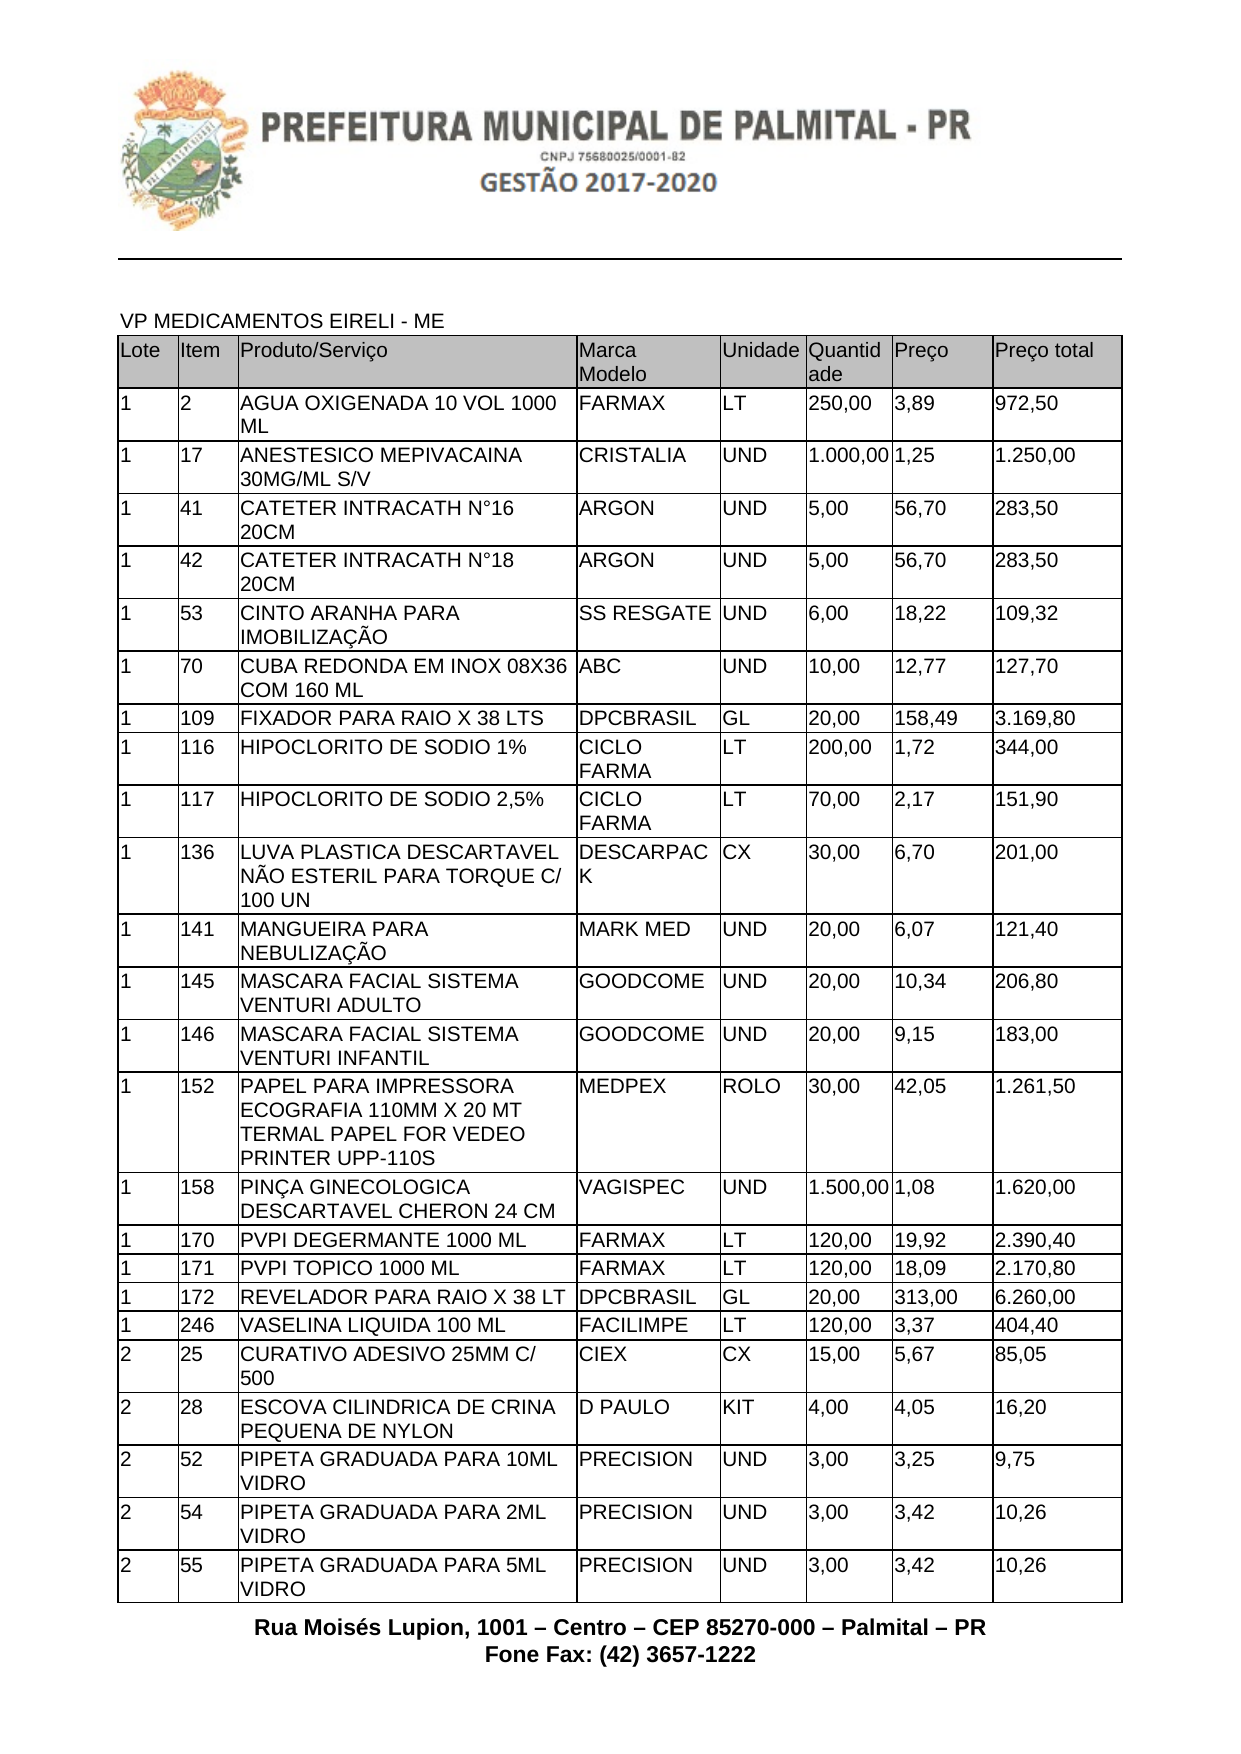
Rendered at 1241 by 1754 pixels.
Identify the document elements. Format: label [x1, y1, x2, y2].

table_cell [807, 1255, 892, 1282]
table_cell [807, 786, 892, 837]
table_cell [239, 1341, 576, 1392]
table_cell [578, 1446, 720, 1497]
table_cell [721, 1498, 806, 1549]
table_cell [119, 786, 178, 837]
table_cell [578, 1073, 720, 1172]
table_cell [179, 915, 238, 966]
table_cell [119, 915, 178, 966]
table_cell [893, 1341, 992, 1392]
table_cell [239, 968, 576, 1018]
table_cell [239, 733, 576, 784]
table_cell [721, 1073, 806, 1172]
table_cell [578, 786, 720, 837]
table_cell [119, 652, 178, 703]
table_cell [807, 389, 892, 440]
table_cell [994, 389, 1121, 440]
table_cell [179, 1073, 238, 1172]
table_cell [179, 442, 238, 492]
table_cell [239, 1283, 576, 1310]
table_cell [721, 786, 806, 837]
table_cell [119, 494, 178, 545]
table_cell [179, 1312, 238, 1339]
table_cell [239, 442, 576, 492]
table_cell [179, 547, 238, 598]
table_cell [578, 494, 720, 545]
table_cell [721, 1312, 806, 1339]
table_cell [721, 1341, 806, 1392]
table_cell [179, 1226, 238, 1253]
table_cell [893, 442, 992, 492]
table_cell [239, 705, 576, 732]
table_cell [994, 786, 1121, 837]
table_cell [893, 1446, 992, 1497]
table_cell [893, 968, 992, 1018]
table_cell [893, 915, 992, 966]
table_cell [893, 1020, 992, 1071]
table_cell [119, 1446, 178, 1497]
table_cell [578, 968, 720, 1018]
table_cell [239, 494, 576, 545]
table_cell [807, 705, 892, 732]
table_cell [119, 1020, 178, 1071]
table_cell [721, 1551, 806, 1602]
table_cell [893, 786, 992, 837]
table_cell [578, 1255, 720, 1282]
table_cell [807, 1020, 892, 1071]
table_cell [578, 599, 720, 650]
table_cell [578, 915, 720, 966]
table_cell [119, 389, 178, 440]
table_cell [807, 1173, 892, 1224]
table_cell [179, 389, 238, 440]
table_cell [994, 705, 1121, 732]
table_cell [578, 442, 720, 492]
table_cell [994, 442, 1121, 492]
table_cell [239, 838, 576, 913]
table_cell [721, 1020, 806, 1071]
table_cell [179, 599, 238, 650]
picture [118, 59, 1004, 231]
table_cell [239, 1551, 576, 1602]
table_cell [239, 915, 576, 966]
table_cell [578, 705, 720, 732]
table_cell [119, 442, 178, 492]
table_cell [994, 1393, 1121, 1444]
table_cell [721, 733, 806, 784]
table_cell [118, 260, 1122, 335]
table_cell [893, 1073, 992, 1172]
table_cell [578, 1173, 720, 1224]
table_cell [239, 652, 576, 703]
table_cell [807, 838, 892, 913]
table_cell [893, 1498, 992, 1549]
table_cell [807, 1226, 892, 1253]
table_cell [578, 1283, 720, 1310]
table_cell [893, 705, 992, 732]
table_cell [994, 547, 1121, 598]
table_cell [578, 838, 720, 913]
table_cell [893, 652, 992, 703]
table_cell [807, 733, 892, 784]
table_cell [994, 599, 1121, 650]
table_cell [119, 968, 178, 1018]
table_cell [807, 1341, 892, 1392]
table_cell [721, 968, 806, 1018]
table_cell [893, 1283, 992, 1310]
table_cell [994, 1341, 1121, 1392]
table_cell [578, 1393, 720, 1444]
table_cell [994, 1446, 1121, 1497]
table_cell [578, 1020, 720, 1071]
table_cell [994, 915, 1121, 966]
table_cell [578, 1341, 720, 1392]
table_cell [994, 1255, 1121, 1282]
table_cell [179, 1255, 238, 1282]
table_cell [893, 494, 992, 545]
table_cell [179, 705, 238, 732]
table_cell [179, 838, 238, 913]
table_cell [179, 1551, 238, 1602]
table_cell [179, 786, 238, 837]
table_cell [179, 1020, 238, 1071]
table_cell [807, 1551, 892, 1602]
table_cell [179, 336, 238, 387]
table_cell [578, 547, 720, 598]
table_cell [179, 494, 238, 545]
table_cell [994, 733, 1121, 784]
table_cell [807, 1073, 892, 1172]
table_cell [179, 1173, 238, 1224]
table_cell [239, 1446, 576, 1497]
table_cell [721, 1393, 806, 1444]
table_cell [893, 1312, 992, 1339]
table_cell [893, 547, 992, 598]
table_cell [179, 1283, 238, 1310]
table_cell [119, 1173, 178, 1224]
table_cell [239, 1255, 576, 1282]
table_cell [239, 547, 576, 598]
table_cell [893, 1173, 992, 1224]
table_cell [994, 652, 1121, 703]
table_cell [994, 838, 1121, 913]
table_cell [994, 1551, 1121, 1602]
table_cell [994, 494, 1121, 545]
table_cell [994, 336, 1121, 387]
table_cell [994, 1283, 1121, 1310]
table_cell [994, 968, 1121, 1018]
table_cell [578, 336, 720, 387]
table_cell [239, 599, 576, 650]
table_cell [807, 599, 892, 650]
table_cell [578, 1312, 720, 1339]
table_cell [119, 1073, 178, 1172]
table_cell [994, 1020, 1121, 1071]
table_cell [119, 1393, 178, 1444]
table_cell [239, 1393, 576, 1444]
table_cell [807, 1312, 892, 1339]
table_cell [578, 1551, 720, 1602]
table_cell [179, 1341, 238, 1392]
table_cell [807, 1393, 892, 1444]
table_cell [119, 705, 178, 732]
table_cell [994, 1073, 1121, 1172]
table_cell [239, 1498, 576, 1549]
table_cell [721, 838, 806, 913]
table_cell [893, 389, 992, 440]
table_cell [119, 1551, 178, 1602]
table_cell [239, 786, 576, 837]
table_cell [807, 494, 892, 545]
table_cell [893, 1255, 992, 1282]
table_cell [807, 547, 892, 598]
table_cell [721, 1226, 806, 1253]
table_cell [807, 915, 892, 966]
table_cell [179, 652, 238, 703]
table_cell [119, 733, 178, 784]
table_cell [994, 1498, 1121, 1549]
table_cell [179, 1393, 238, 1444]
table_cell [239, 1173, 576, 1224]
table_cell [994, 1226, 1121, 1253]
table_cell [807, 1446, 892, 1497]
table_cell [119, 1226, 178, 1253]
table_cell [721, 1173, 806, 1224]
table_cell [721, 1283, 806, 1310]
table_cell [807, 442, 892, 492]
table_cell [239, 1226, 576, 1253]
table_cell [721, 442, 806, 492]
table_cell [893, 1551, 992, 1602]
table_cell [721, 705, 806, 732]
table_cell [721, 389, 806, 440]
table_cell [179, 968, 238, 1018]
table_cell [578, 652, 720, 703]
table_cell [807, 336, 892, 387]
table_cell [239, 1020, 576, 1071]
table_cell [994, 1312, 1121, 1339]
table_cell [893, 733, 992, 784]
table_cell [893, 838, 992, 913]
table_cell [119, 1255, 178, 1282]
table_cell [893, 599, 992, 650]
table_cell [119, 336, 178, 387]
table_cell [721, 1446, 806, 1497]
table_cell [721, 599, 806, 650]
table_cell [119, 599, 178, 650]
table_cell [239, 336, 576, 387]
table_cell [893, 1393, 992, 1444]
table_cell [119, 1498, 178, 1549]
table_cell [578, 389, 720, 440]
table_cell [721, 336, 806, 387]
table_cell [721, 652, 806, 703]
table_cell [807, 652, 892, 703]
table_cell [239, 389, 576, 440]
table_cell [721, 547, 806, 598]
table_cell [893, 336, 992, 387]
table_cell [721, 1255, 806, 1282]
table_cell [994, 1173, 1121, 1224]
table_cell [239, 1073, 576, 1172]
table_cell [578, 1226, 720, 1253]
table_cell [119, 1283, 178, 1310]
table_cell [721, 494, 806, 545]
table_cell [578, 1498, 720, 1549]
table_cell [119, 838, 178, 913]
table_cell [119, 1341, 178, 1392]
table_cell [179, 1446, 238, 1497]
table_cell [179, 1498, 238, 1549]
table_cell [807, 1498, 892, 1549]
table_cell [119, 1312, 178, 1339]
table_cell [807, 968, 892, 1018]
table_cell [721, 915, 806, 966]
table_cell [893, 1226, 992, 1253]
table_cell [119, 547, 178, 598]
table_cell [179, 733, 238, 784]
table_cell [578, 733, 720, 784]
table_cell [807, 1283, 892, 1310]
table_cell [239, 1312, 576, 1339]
